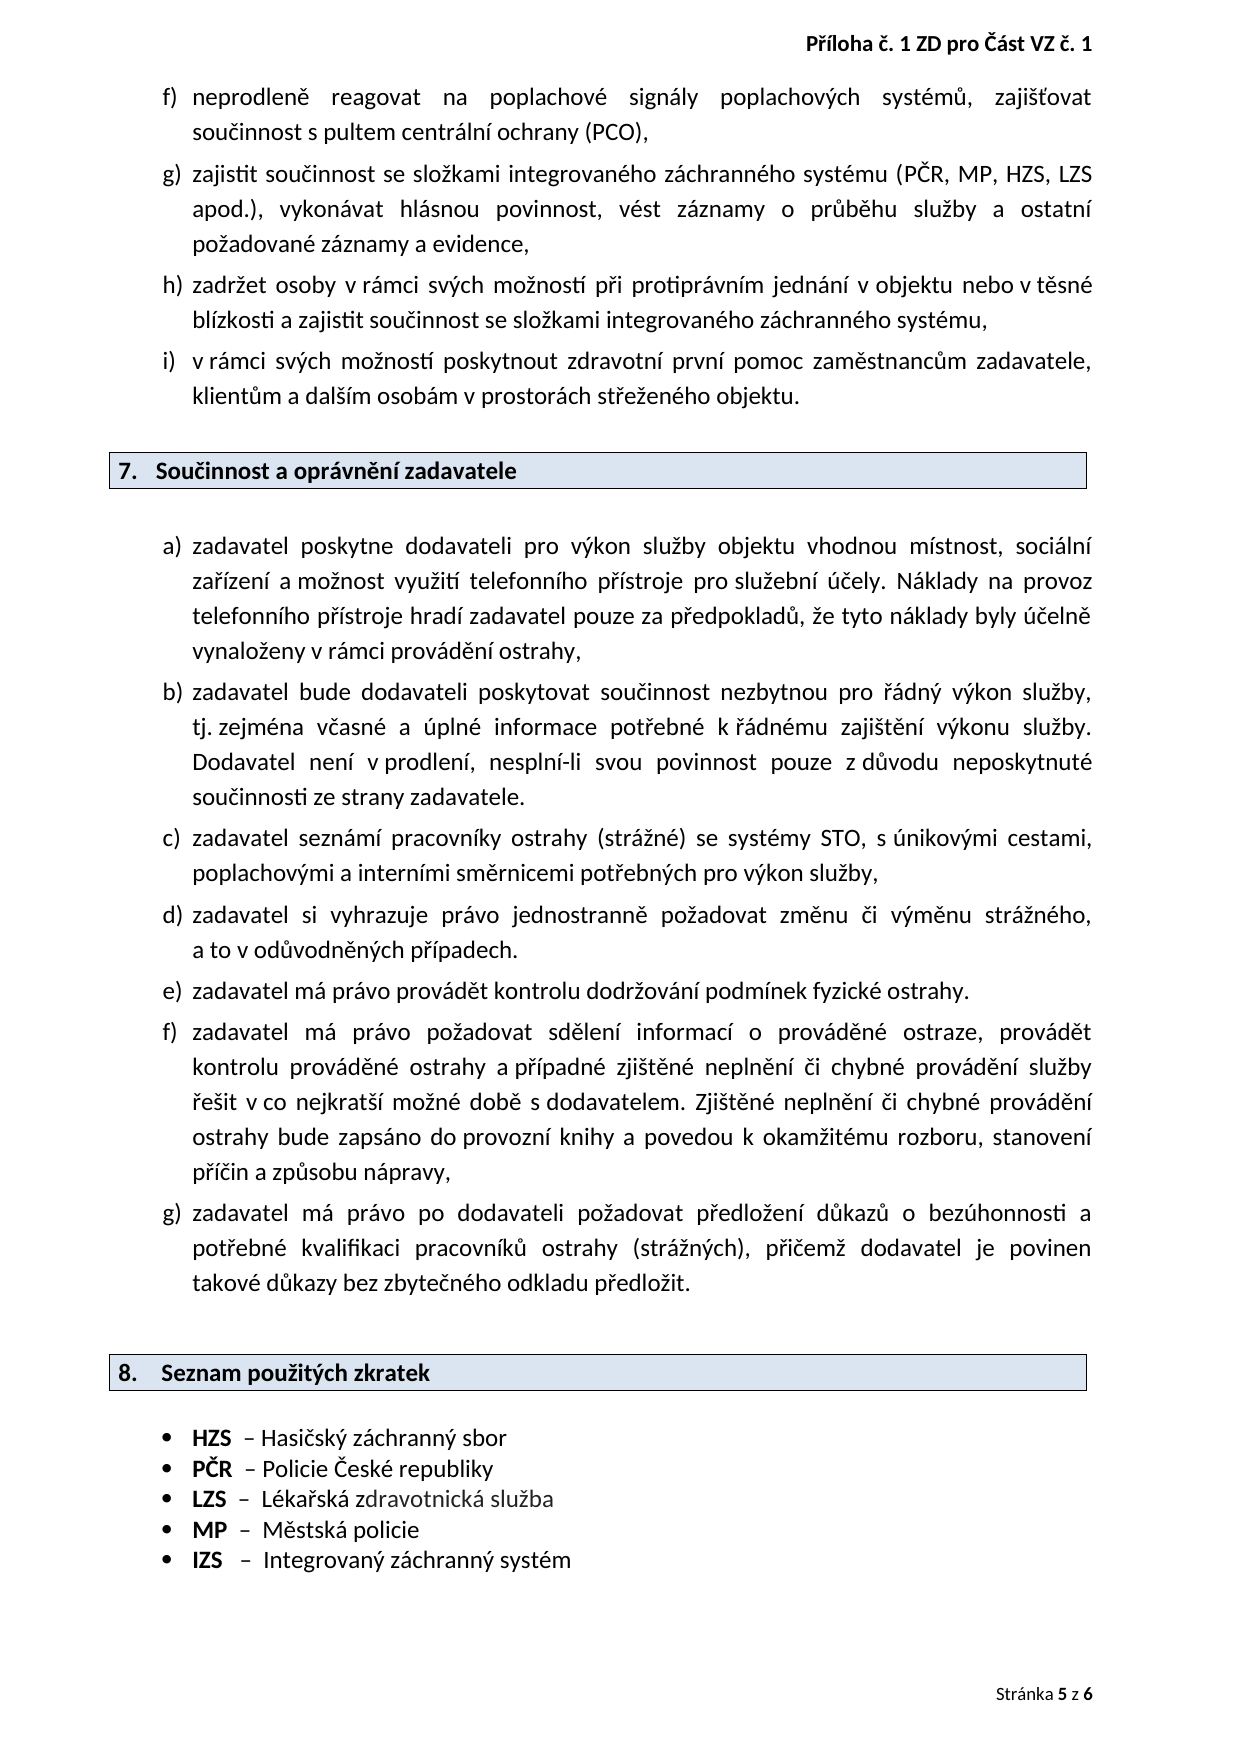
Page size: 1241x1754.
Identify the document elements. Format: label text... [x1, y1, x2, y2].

subtitle Součinnost a oprávnění zadavatele [110, 453, 1086, 488]
list zajistit součinnost se složkami integrovaného záchranného systému (PČR, MP, HZS, LZS apod.), vykonávat hlásnou povinnost, vést záznamy o průběhu služby a ostatní požadované záznamy a evidence, [162, 158, 1092, 258]
subtitle Seznam použitých zkratek [110, 1355, 1086, 1390]
list zadavatel seznámí pracovníky ostrahy (strážné) se systémy STO, s únikovými cestami, poplachovými a interními směrnicemi potřebných pro výkon služby, [162, 823, 1092, 888]
list zadavatel má právo požadovat sdělení informací o prováděné ostraze, provádět kontrolu prováděné ostrahy a případné zjištěné neplnění či chybné provádění služby řešit v co nejkratší možné době s dodavatelem. Zjištěné neplnění či chybné provádění ostrahy bude zapsáno do provozní knihy a povedou k okamžitému rozboru, stanovení příčin a způsobu nápravy, [162, 1016, 1092, 1187]
list zadavatel si vyhrazuje právo jednostranně požadovat změnu či výměnu strážného, a to v odůvodněných případech. [162, 899, 1092, 964]
list zadavatel bude dodavateli poskytovat součinnost nezbytnou pro řádný výkon služby, tj. zejména včasné a úplné informace potřebné k řádnému zajištění výkonu služby. Dodavatel není v prodlení, nesplní-li svou povinnost pouze z důvodu neposkytnuté součinnosti ze strany zadavatele. [162, 676, 1092, 812]
list zadavatel má právo po dodavateli požadovat předložení důkazů o bezúhonnosti a potřebné kvalifikaci pracovníků ostrahy (strážných), přičemž dodavatel je povinen takové důkazy bez zbytečného odkladu předložit. [162, 1198, 1092, 1298]
list MP – Městská policie [162, 1514, 1092, 1544]
list HZS – Hasičský záchranný sbor [162, 1422, 1092, 1453]
list zadavatel má právo provádět kontrolu dodržování podmínek fyzické ostrahy. [162, 975, 1092, 1006]
list neprodleně reagovat na poplachové signály poplachových systémů, zajišťovat součinnost s pultem centrální ochrany (PCO), [162, 82, 1092, 147]
list IZS – Integrovaný záchranný systém [162, 1544, 1092, 1575]
list zadavatel poskytne dodavateli pro výkon služby objektu vhodnou místnost, sociální zařízení a možnost využití telefonního přístroje pro služební účely. Náklady na provoz telefonního přístroje hradí zadavatel pouze za předpokladů, že tyto náklady byly účelně vynaloženy v rámci provádění ostrahy, [162, 530, 1092, 666]
list PČR – Policie České republiky [162, 1453, 1092, 1483]
list zadržet osoby v rámci svých možností při protiprávním jednání v objektu nebo v těsné blízkosti a zajistit součinnost se složkami integrovaného záchranného systému, [162, 269, 1092, 334]
list LZS – Lékařská zdravotnická služba [162, 1483, 1092, 1514]
list v rámci svých možností poskytnout zdravotní první pomoc zaměstnancům zadavatele, klientům a dalším osobám v prostorách střeženého objektu. [162, 345, 1092, 411]
